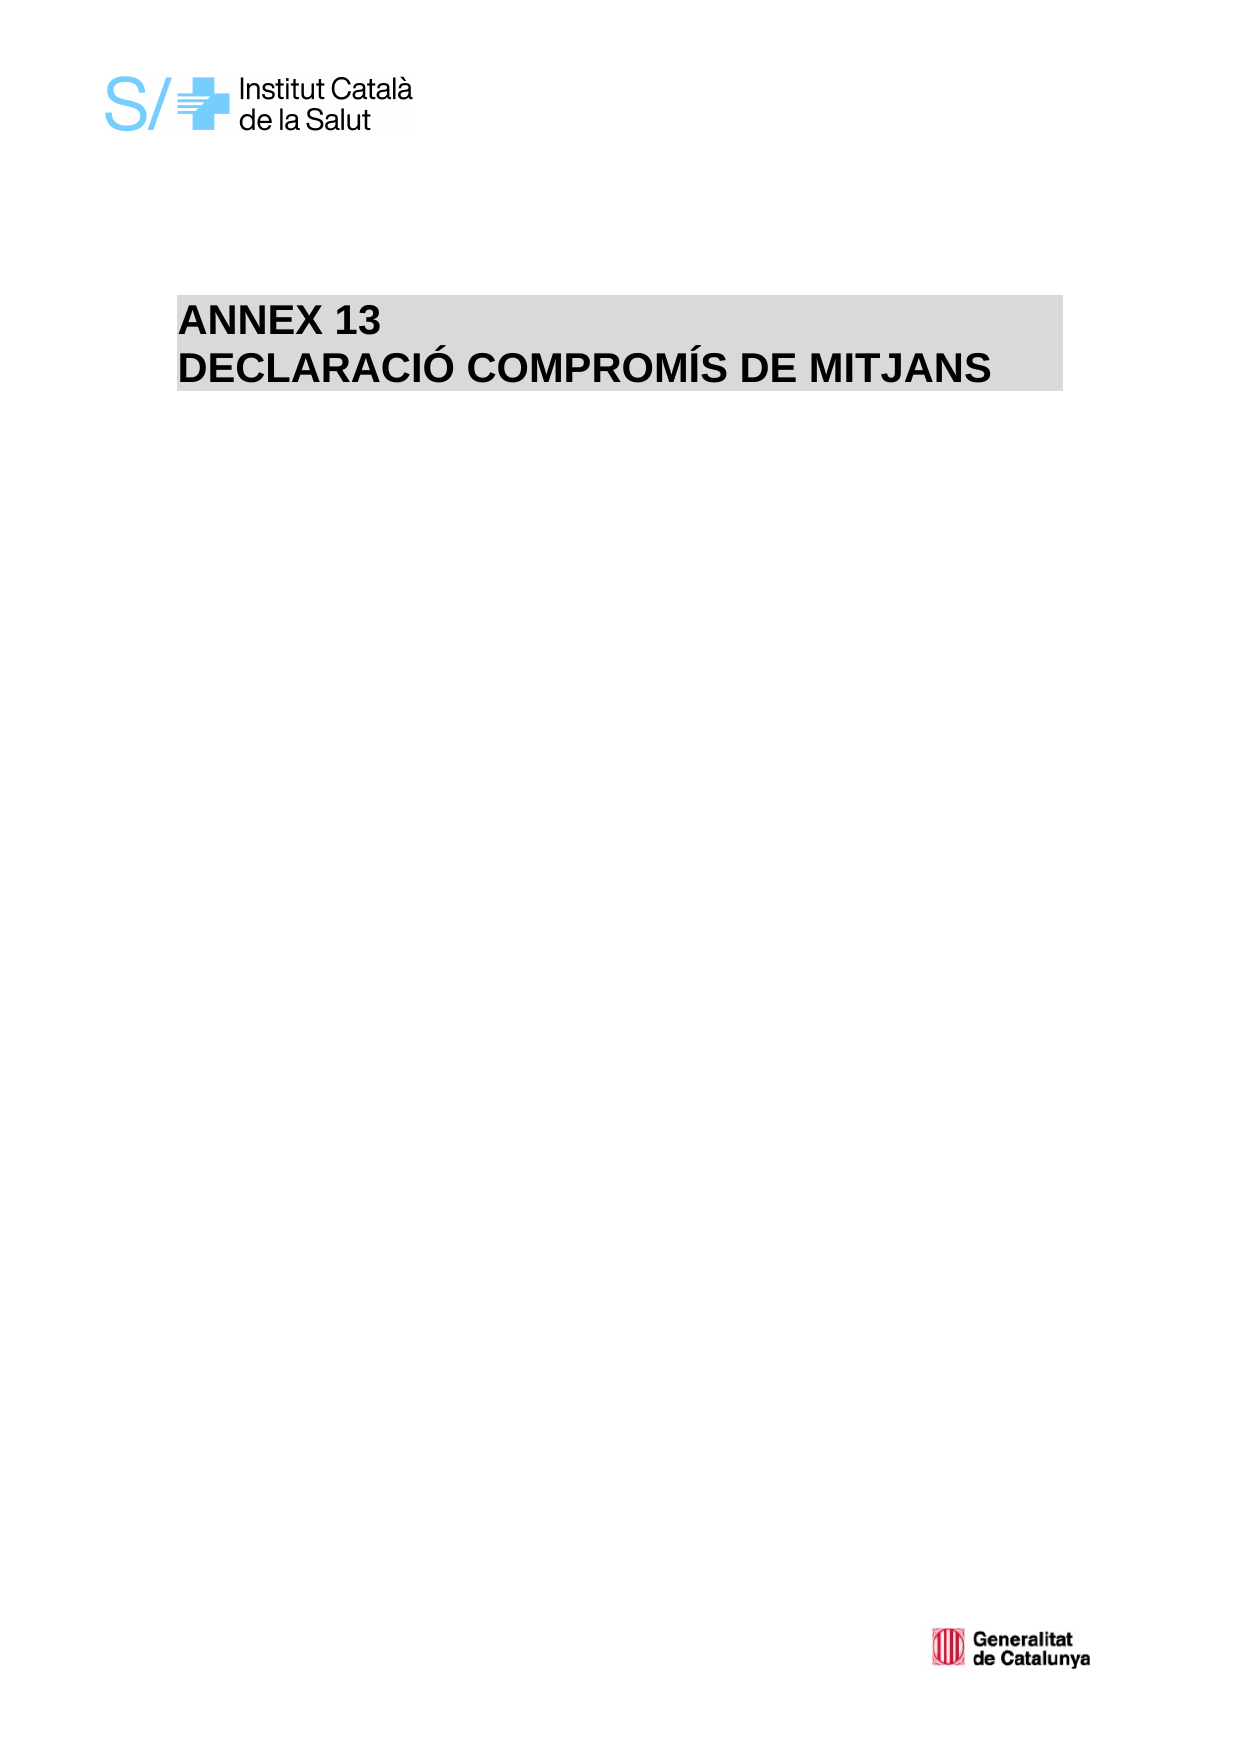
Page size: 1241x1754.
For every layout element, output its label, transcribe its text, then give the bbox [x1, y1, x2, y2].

picture [893, 1621, 1129, 1674]
picture [103, 73, 416, 136]
text DECLARACIÓ COMPROMÍS DE MITJANS [177, 343, 1063, 391]
text ANNEX 13 [177, 295, 1063, 343]
